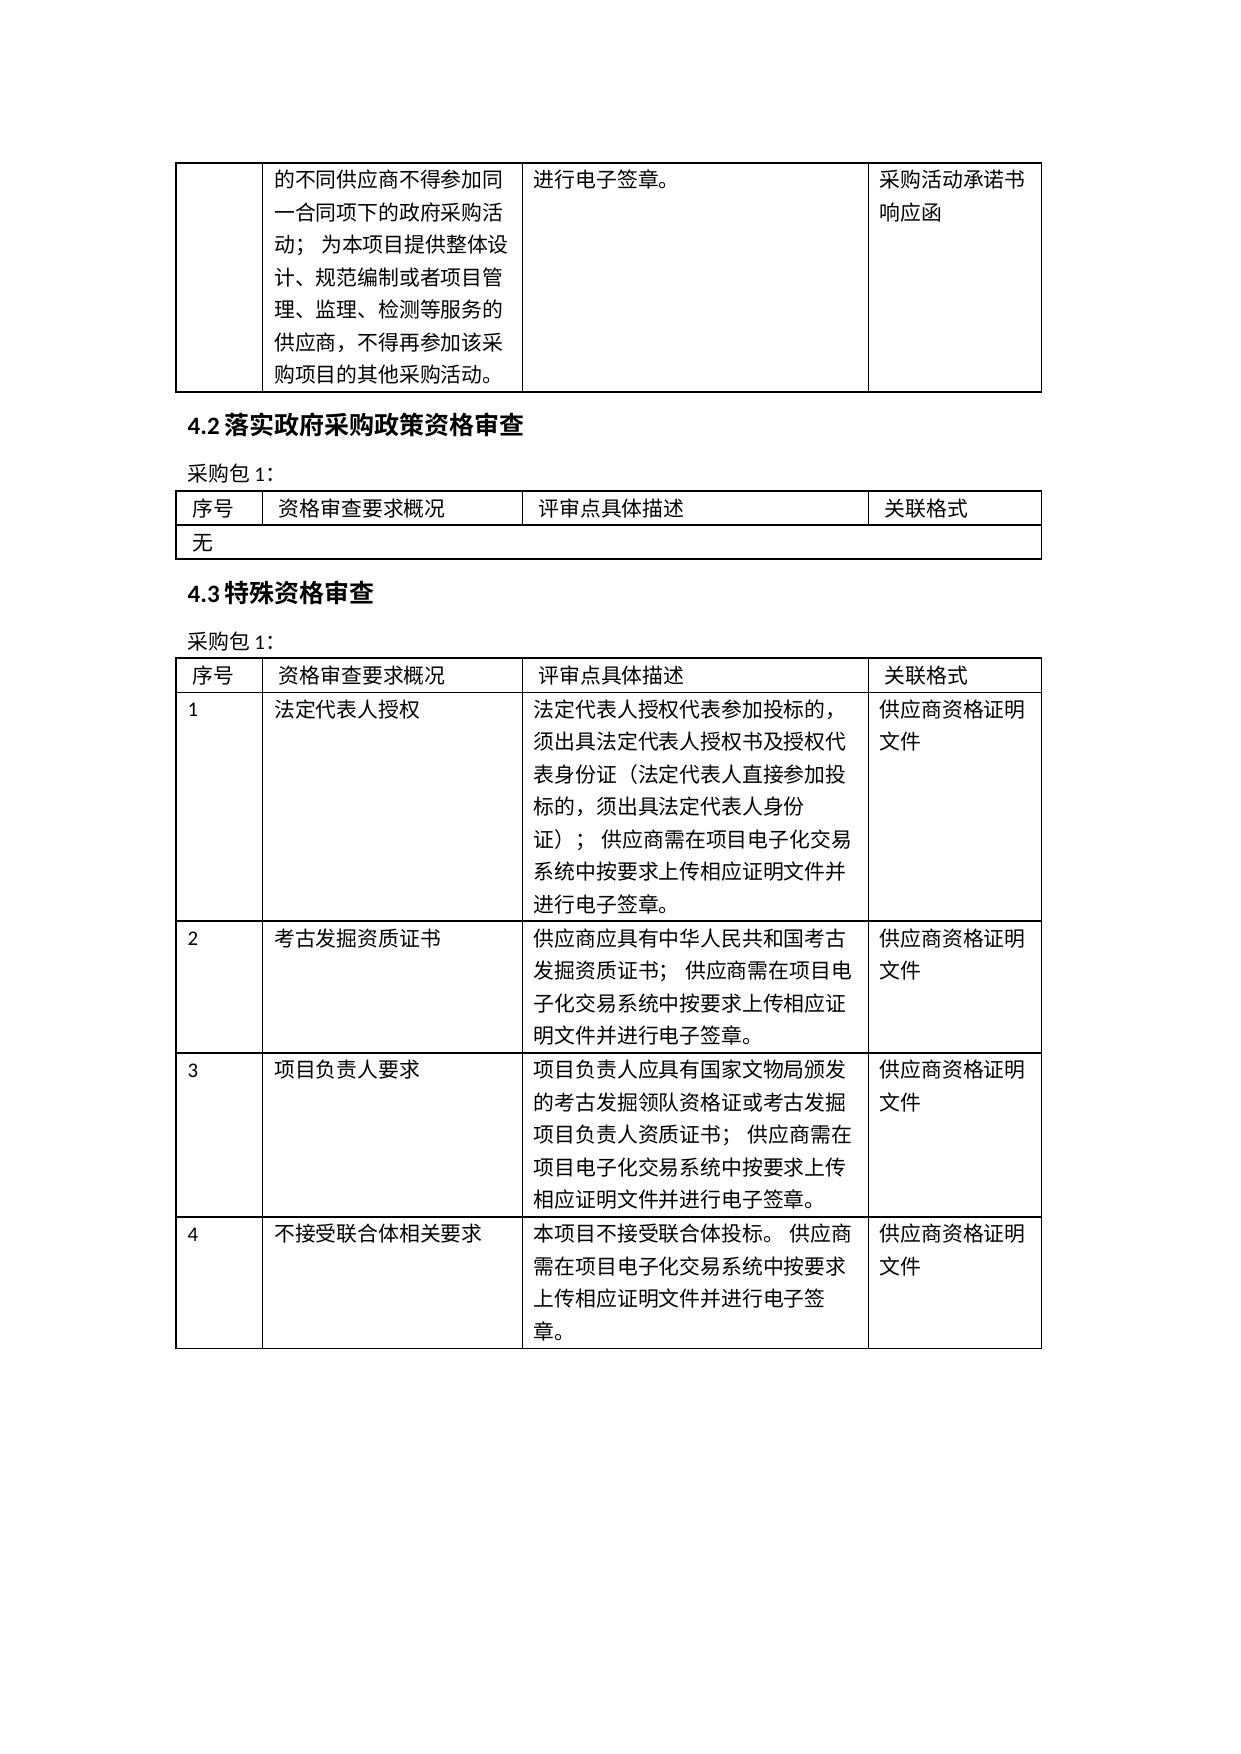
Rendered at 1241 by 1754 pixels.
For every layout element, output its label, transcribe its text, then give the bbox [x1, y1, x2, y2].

text 4.2落实政府采购政策资格审查 [187, 393, 1053, 458]
text 4.3特殊资格审查 [187, 560, 1053, 625]
table_cell 项目负责人要求 [263, 1054, 522, 1216]
table_header 评审点具体描述 [523, 659, 868, 691]
table_cell 无 [177, 526, 1041, 558]
table_cell 供应商资格证明文件 [869, 1218, 1041, 1348]
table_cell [263, 164, 522, 391]
table_header 关联格式 [869, 492, 1041, 524]
table_cell 供应商资格证明文件 [869, 1054, 1041, 1216]
table_cell 4 [177, 1218, 262, 1348]
table_cell 项目负责人应具有国家文物局颁发的考古发掘领队资格证或考古发掘项目负责人资质证书； 供应商需在项目电子化交易系统中按要求上传相应证明文件并进行电子签章。 [523, 1054, 868, 1216]
table_header 评审点具体描述 [523, 492, 868, 524]
table_header 序号 [177, 659, 262, 691]
table_header 关联格式 [869, 659, 1041, 691]
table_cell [869, 164, 1041, 391]
table_cell 2 [177, 922, 262, 1052]
text 采购包1： [187, 458, 1053, 490]
table_cell 供应商应具有中华人民共和国考古发掘资质证书； 供应商需在项目电子化交易系统中按要求上传相应证明文件并进行电子签章。 [523, 922, 868, 1052]
table_header 序号 [177, 492, 262, 524]
table_header 资格审查要求概况 [263, 492, 522, 524]
table_header 资格审查要求概况 [263, 659, 522, 691]
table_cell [523, 164, 868, 391]
text 采购包1： [187, 625, 1053, 657]
table_cell 不接受联合体相关要求 [263, 1218, 522, 1348]
table_cell 本项目不接受联合体投标。 供应商需在项目电子化交易系统中按要求上传相应证明文件并进行电子签章。 [523, 1218, 868, 1348]
table_cell 考古发掘资质证书 [263, 922, 522, 1052]
table_cell 法定代表人授权 [263, 693, 522, 920]
table_cell 供应商资格证明文件 [869, 693, 1041, 920]
table_cell 1 [177, 693, 262, 920]
table_cell 供应商资格证明文件 [869, 922, 1041, 1052]
table_cell 法定代表人授权代表参加投标的，须出具法定代表人授权书及授权代表身份证（法定代表人直接参加投标的，须出具法定代表人身份证）； 供应商需在项目电子化交易系统中按要求上传相应证明文件并进行电子签章。 [523, 693, 868, 920]
table_cell 3 [177, 164, 262, 391]
table_cell 3 [177, 1054, 262, 1216]
